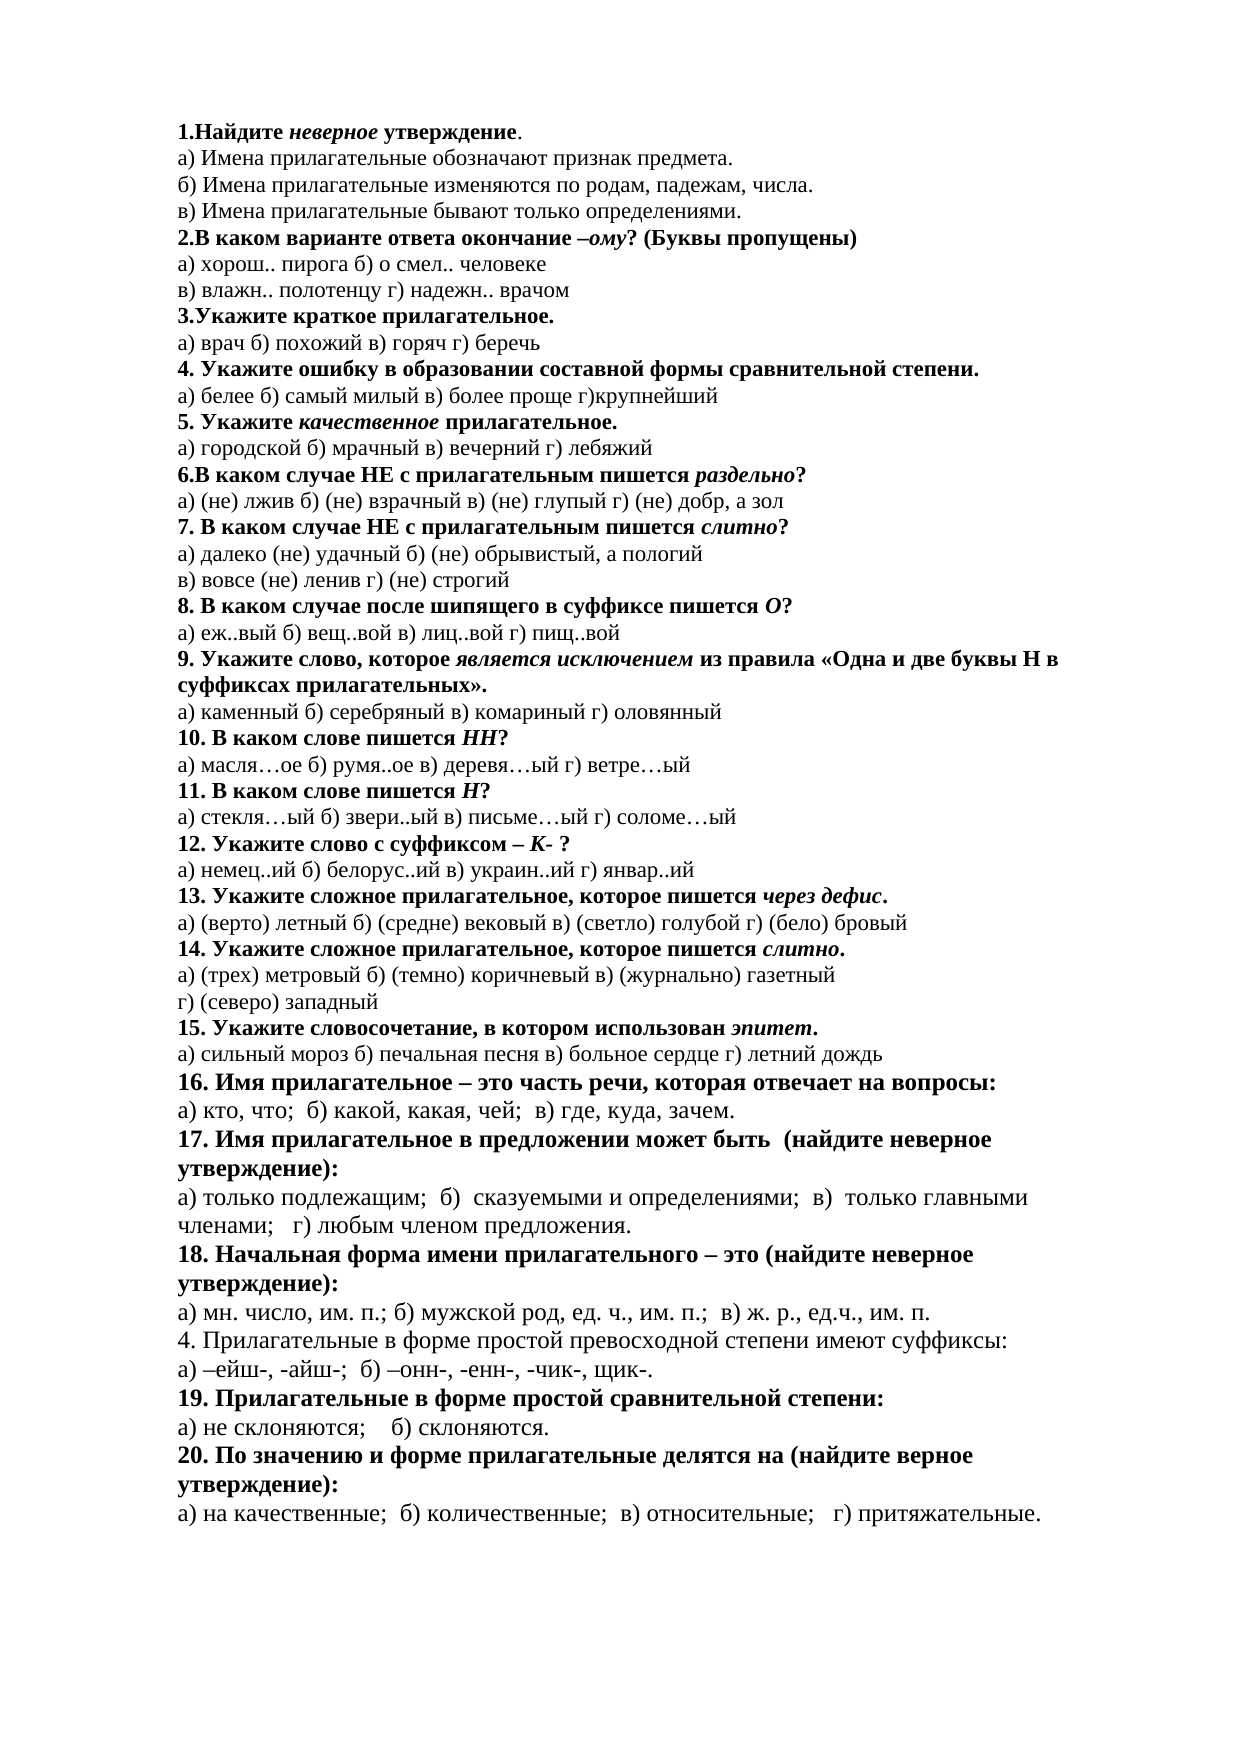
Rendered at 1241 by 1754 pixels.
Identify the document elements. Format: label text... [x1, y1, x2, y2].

text а) мн. число, им. п.; б) мужской род, ед. ч., им. п.; в) ж. р., ед.ч., им. п. [177, 1297, 1107, 1326]
text 10. В каком слове пишется НН? [177, 724, 1107, 751]
text а) каменный б) серебряный в) комариный г) оловянный [177, 698, 1107, 724]
text 12. Укажите слово с суффиксом – К- ? [177, 830, 1107, 856]
text 2.В каком варианте ответа окончание –ому? (Буквы пропущены) [177, 223, 1107, 250]
text 9. Укажите слово, которое является исключением из правила «Одна и две буквы Н в суффиксах прилагательных». [177, 645, 1107, 698]
text в) вовсе (не) ленив г) (не) строгий [177, 566, 1107, 592]
text а) стекля…ый б) звери..ый в) письме…ый г) соломе…ый [177, 803, 1107, 830]
text а) –ейш-, -айш-; б) –онн-, -енн-, -чик-, щик-. [177, 1354, 1107, 1383]
text а) немец..ий б) белорус..ий в) украин..ий г) январ..ий [177, 856, 1107, 882]
text 16. Имя прилагательное – это часть речи, которая отвечает на вопросы: [177, 1067, 1107, 1096]
text а) хорош.. пирога б) о смел.. человеке [177, 250, 1107, 276]
text а) еж..вый б) вещ..вой в) лиц..вой г) пищ..вой [177, 619, 1107, 645]
text а) кто, что; б) какой, какая, чей; в) где, куда, зачем. [177, 1096, 1107, 1124]
text а) городской б) мрачный в) вечерний г) лебяжий [177, 434, 1107, 461]
text а) врач б) похожий в) горяч г) беречь [177, 329, 1107, 355]
text 8. В каком случае после шипящего в суффиксе пишется О? [177, 592, 1107, 619]
text 3.Укажите краткое прилагательное. [177, 303, 1107, 329]
text 20. По значению и форме прилагательные делятся на (найдите верное утверждение): [177, 1441, 1107, 1498]
text 7. В каком случае НЕ с прилагательным пишется слитно? [177, 513, 1107, 540]
text 19. Прилагательные в форме простой сравнительной степени: [177, 1383, 1107, 1412]
text 1.Найдите неверное утверждение. [177, 118, 1107, 144]
text г) (северо) западный [177, 988, 1107, 1014]
text 11. В каком слове пишется Н? [177, 777, 1107, 803]
text а) не склоняются; б) склоняются. [177, 1412, 1107, 1441]
text 4. Укажите ошибку в образовании составной формы сравнительной степени. [177, 355, 1107, 382]
text 6.В каком случае НЕ с прилагательным пишется раздельно? [177, 461, 1107, 487]
text а) только подлежащим; б) сказуемыми и определениями; в) только главными членами; г) любым членом предложения. [177, 1182, 1107, 1239]
text 18. Начальная форма имени прилагательного – это (найдите неверное утверждение): [177, 1239, 1107, 1297]
text 4. Прилагательные в форме простой превосходной степени имеют суффиксы: [177, 1326, 1107, 1354]
text а) далеко (не) удачный б) (не) обрывистый, а пологий [177, 540, 1107, 566]
text б) Имена прилагательные изменяются по родам, падежам, числа. [177, 171, 1107, 197]
text 13. Укажите сложное прилагательное, которое пишется через дефис. [177, 882, 1107, 909]
text в) Имена прилагательные бывают только определениями. [177, 197, 1107, 223]
text 5. Укажите качественное прилагательное. [177, 408, 1107, 434]
text 15. Укажите словосочетание, в котором использован эпитет. [177, 1014, 1107, 1041]
text а) (трех) метровый б) (темно) коричневый в) (журнально) газетный [177, 961, 1107, 988]
text 17. Имя прилагательное в предложении может быть (найдите неверное утверждение): [177, 1124, 1107, 1182]
text а) (верто) летный б) (средне) вековый в) (светло) голубой г) (бело) бровый [177, 909, 1107, 935]
text а) Имена прилагательные обозначают признак предмета. [177, 144, 1107, 171]
text 14. Укажите сложное прилагательное, которое пишется слитно. [177, 935, 1107, 961]
text а) белее б) самый милый в) более проще г)крупнейший [177, 382, 1107, 408]
text в) влажн.. полотенцу г) надежн.. врачом [177, 276, 1107, 303]
text а) масля…ое б) румя..ое в) деревя…ый г) ветре…ый [177, 751, 1107, 777]
text а) на качественные; б) количественные; в) относительные; г) притяжательные. [177, 1498, 1107, 1527]
text а) сильный мороз б) печальная песня в) больное сердце г) летний дождь [177, 1041, 1107, 1067]
text а) (не) лжив б) (не) взрачный в) (не) глупый г) (не) добр, а зол [177, 487, 1107, 513]
